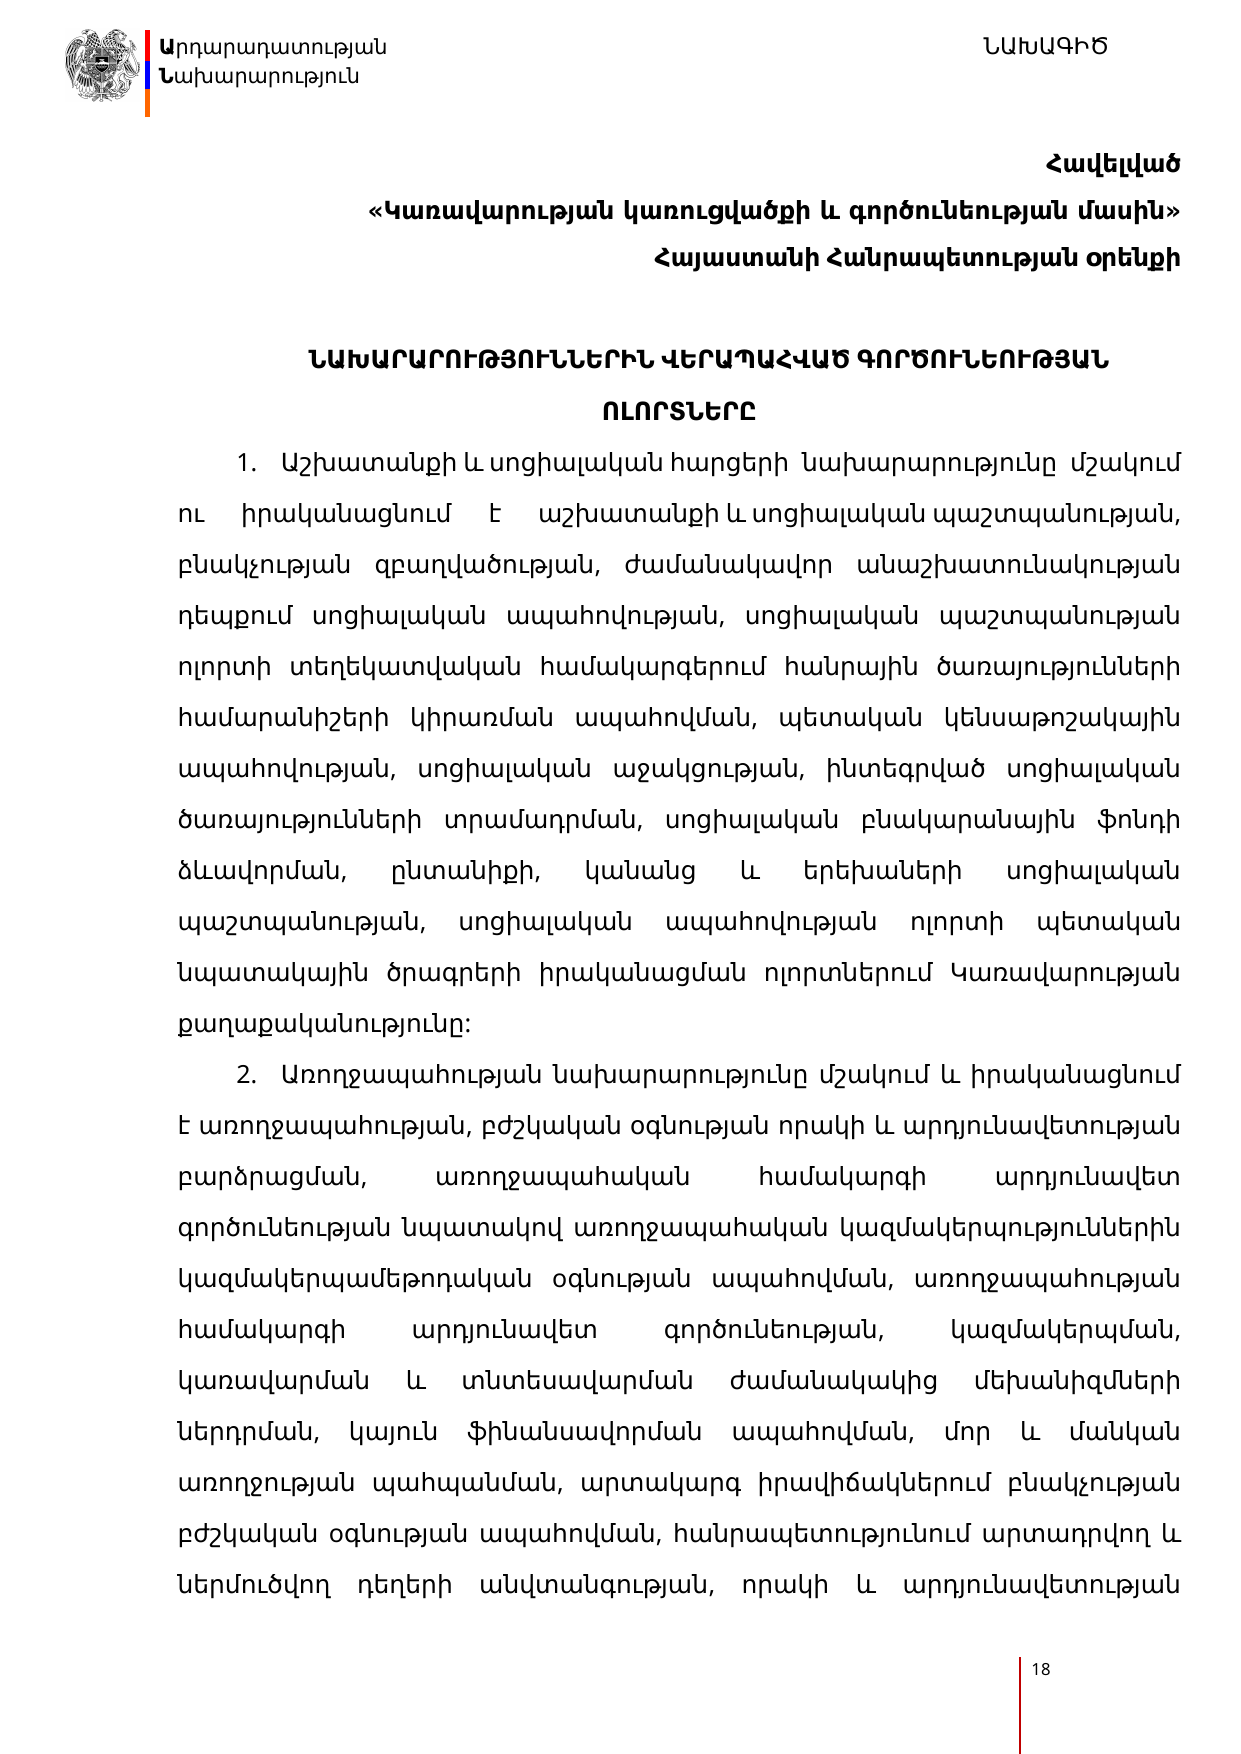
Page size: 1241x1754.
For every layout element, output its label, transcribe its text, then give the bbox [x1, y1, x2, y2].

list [177, 1057, 1181, 1601]
text «Կառավարության կառուցվածքի և գործունեության մասին» [177, 196, 1181, 226]
text Նախարարություններին վերապահված գործունեության ոլորտները [177, 342, 1181, 427]
picture [64, 28, 140, 102]
list Աշխատանքի և սոցիալական հարցերի նախարարությունը մշակում ու իրականացնում է աշխատանքի և սոցիալական պաշտպանության, բնակչության զբաղվածության, ժամանակավոր անաշխատունակության դեպքում սոցիալական ապահովության, սոցիալական պաշտպանության ոլորտի տեղեկատվական համակարգերում հանրային ծառայությունների համարանիշերի կիրառման ապահովման, պետական կենսաթոշակային ապահովության, սոցիալական աջակցության, ինտեգրված սոցիալական ծառայությունների տրամադրման, սոցիալական բնակարանային ֆոնդի ձևավորման, ընտանիքի, կանանց և երեխաների սոցիալական պաշտպանության, սոցիալական ապահովության ոլորտի պետական նպատակային ծրագրերի իրականացման ոլորտներում Կառավարության քաղաքականությունը: [177, 444, 1181, 1040]
text Հայաստանի Հանրապետության օրենքի [177, 240, 1181, 274]
text Հավելված [177, 145, 1181, 179]
